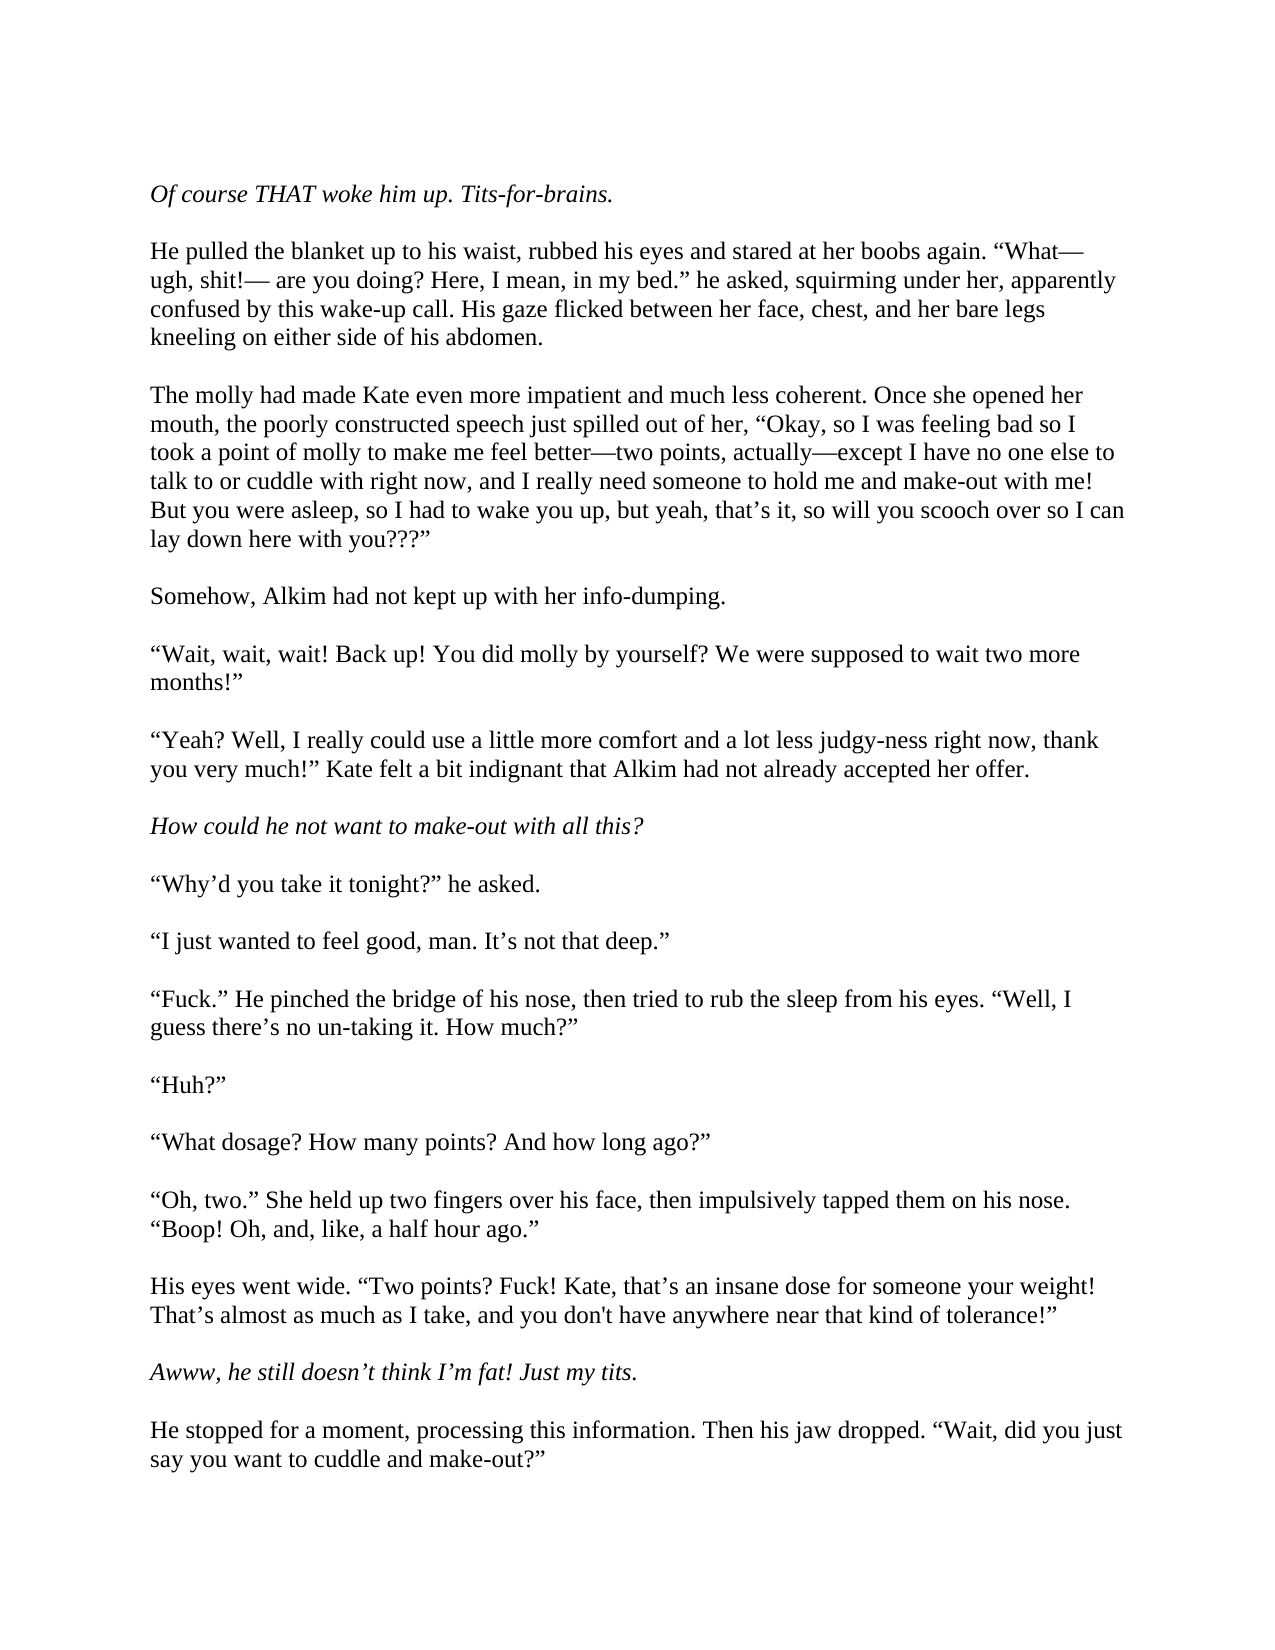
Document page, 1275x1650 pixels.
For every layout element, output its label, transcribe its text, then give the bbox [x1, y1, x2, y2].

text Somehow, Alkim had not kept up with her info-dumping. [150, 581, 1125, 610]
text “Yeah? Well, I really could use a little more comfort and a lot less judgy-ness right now, thank you very much!” Kate felt a bit indignant that Alkim had not already accepted her offer. [150, 725, 1125, 782]
text Awww, he still doesn’t think I’m fat! Just my tits. [150, 1357, 1125, 1386]
text “Why’d you take it tonight?” he asked. [150, 869, 1125, 897]
text The molly had made Kate even more impatient and much less coherent. Once she opened her mouth, the poorly constructed speech just spilled out of her, “Okay, so I was feeling bad so I took a point of molly to make me feel better—two points, actually—except I have no one else to talk to or cuddle with right now, and I really need someone to hold me and make-out with me! But you were asleep, so I had to wake you up, but yeah, that’s it, so will you scooch over so I can lay down here with you???” [150, 380, 1125, 552]
text His eyes went wide. “Two points? Fuck! Kate, that’s an insane dose for someone your weight! That’s almost as much as I take, and you don't have anywhere near that kind of tolerance!” [150, 1271, 1125, 1329]
text “Huh?” [150, 1070, 1125, 1099]
text “I just wanted to feel good, man. It’s not that deep.” [150, 926, 1125, 955]
text How could he not want to make-out with all this? [150, 811, 1125, 840]
text Of course THAT woke him up. Tits-for-brains. [150, 179, 1125, 207]
text He stopped for a moment, processing this information. Then his jaw dropped. “Wait, did you just say you want to cuddle and make-out?” [150, 1415, 1125, 1472]
text “Wait, wait, wait! Back up! You did molly by yourself? We were supposed to wait two more months!” [150, 639, 1125, 696]
text He pulled the blanket up to his waist, rubbed his eyes and stared at her boobs again. “What—ugh, shit!— are you doing? Here, I mean, in my bed.” he asked, squirming under her, apparently confused by this wake-up call. His gaze flicked between her face, chest, and her bare legs kneeling on either side of his abdomen. [150, 236, 1125, 351]
text “Fuck.” He pinched the bridge of his nose, then tried to rub the sleep from his eyes. “Well, I guess there’s no un-taking it. How much?” [150, 984, 1125, 1041]
text “What dosage? How many points? And how long ago?” [150, 1127, 1125, 1156]
text “Oh, two.” She held up two fingers over his face, then impulsively tapped them on his nose. “Boop! Oh, and, like, a half hour ago.” [150, 1185, 1125, 1242]
